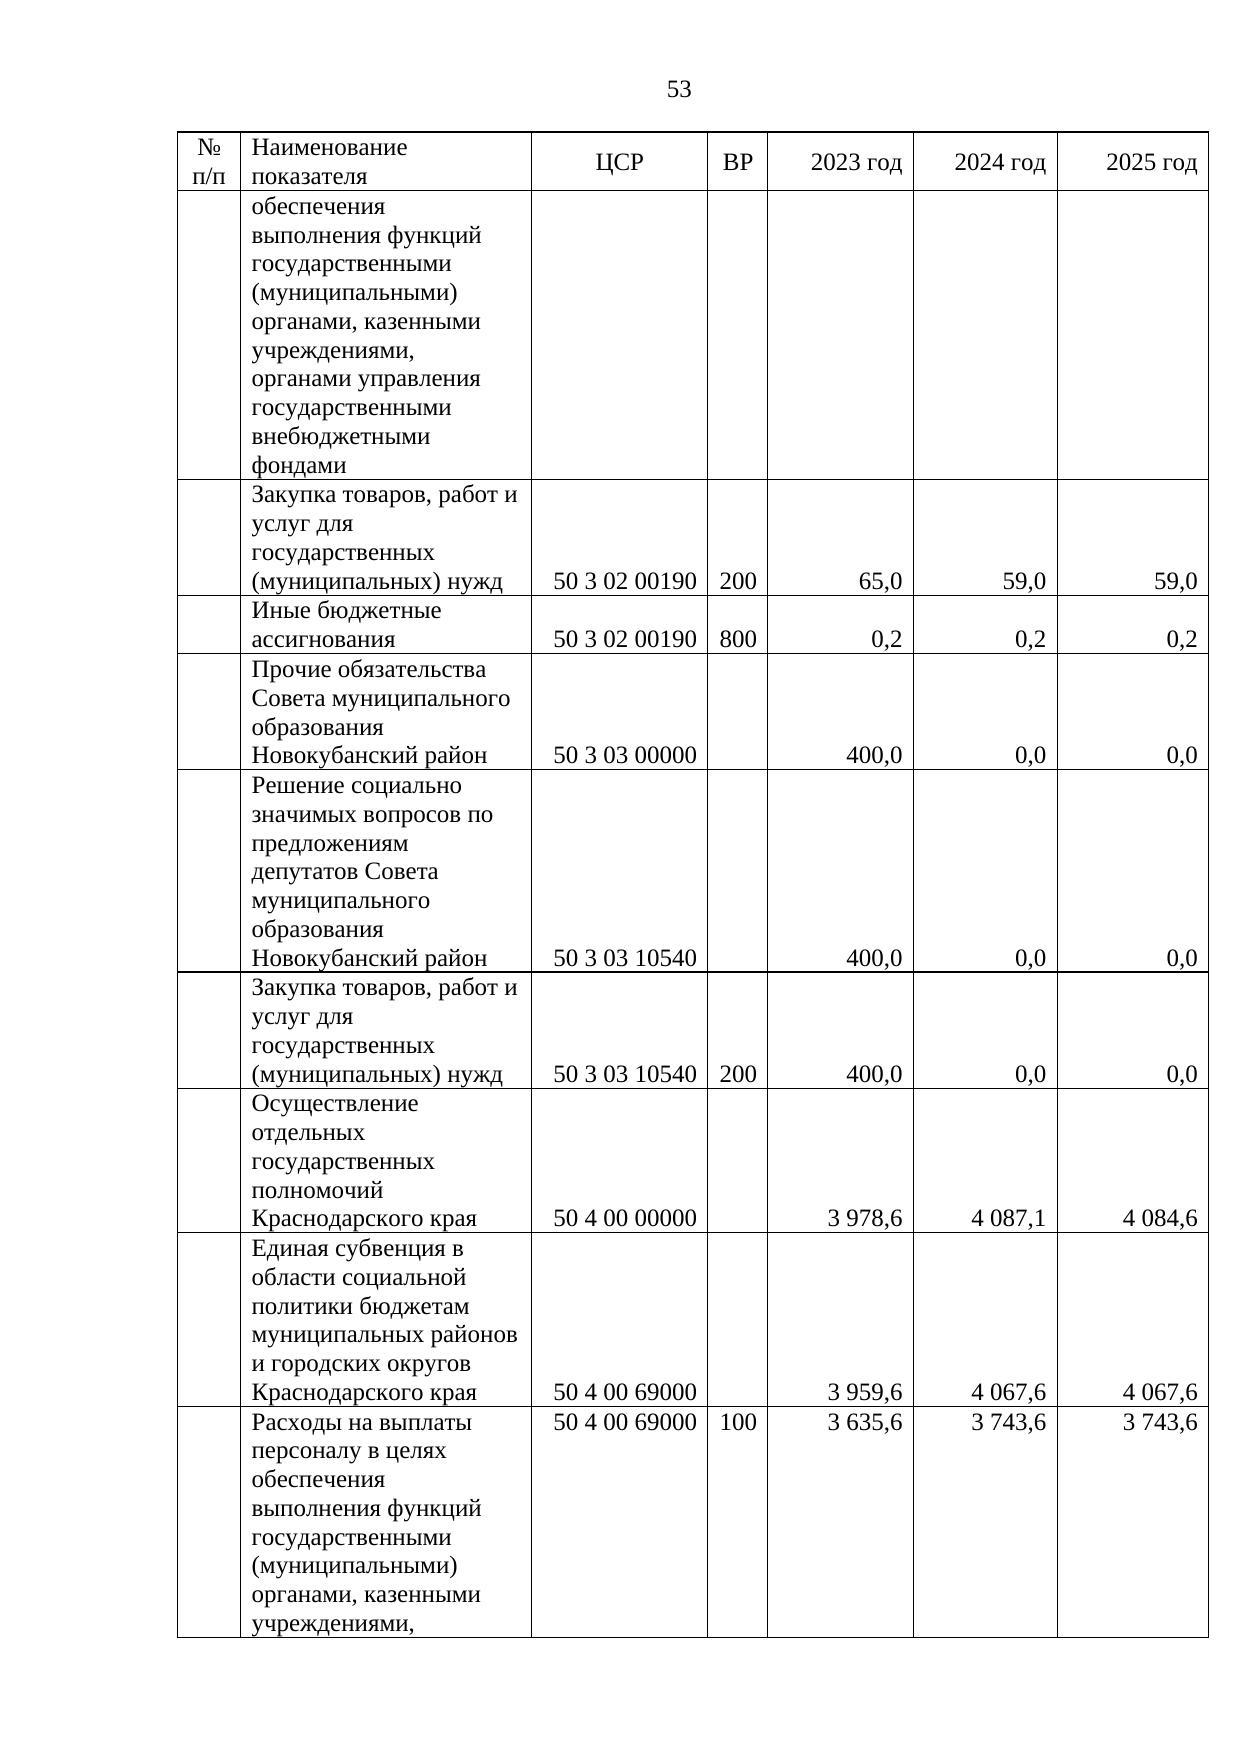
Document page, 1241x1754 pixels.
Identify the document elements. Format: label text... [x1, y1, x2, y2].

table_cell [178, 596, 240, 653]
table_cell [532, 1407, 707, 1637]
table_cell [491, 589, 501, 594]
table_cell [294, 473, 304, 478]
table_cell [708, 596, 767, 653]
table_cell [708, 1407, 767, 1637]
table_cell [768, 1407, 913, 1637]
table_header 2025 год [1058, 133, 1208, 190]
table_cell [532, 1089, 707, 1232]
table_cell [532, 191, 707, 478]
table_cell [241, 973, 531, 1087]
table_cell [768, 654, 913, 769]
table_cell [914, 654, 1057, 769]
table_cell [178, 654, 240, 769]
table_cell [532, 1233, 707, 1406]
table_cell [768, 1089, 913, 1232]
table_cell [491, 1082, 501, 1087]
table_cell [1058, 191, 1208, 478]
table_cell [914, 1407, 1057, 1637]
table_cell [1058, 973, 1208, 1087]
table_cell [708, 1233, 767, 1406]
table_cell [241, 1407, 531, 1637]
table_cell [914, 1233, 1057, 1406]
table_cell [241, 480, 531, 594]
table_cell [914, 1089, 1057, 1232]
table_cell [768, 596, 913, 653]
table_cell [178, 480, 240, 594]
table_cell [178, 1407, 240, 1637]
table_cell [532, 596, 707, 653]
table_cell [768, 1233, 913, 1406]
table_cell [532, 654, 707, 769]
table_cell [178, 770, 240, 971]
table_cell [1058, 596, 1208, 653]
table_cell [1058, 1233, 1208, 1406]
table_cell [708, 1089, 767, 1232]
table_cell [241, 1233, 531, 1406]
table_header № п/п [178, 133, 240, 190]
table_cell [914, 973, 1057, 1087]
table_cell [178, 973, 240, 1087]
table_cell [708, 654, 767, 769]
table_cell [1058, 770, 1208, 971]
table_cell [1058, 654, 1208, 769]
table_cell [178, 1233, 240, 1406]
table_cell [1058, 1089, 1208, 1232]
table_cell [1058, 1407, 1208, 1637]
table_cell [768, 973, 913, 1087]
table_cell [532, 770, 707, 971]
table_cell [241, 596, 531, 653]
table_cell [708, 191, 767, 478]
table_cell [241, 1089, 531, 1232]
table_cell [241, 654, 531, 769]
table_header 2024 год [914, 133, 1057, 190]
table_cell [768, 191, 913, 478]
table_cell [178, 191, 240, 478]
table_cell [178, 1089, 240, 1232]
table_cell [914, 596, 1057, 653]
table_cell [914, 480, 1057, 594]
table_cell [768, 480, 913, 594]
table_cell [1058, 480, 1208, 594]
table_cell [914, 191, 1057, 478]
table_header ВР [708, 133, 767, 190]
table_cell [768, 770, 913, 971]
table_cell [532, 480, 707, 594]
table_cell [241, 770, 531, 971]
table_header ЦСР [532, 133, 707, 190]
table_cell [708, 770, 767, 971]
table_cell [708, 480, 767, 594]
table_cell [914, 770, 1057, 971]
table_header 2023 год [768, 133, 913, 190]
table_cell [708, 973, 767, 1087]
table_header Наименование показателя [241, 133, 531, 190]
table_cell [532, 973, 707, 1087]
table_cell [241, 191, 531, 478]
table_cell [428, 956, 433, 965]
